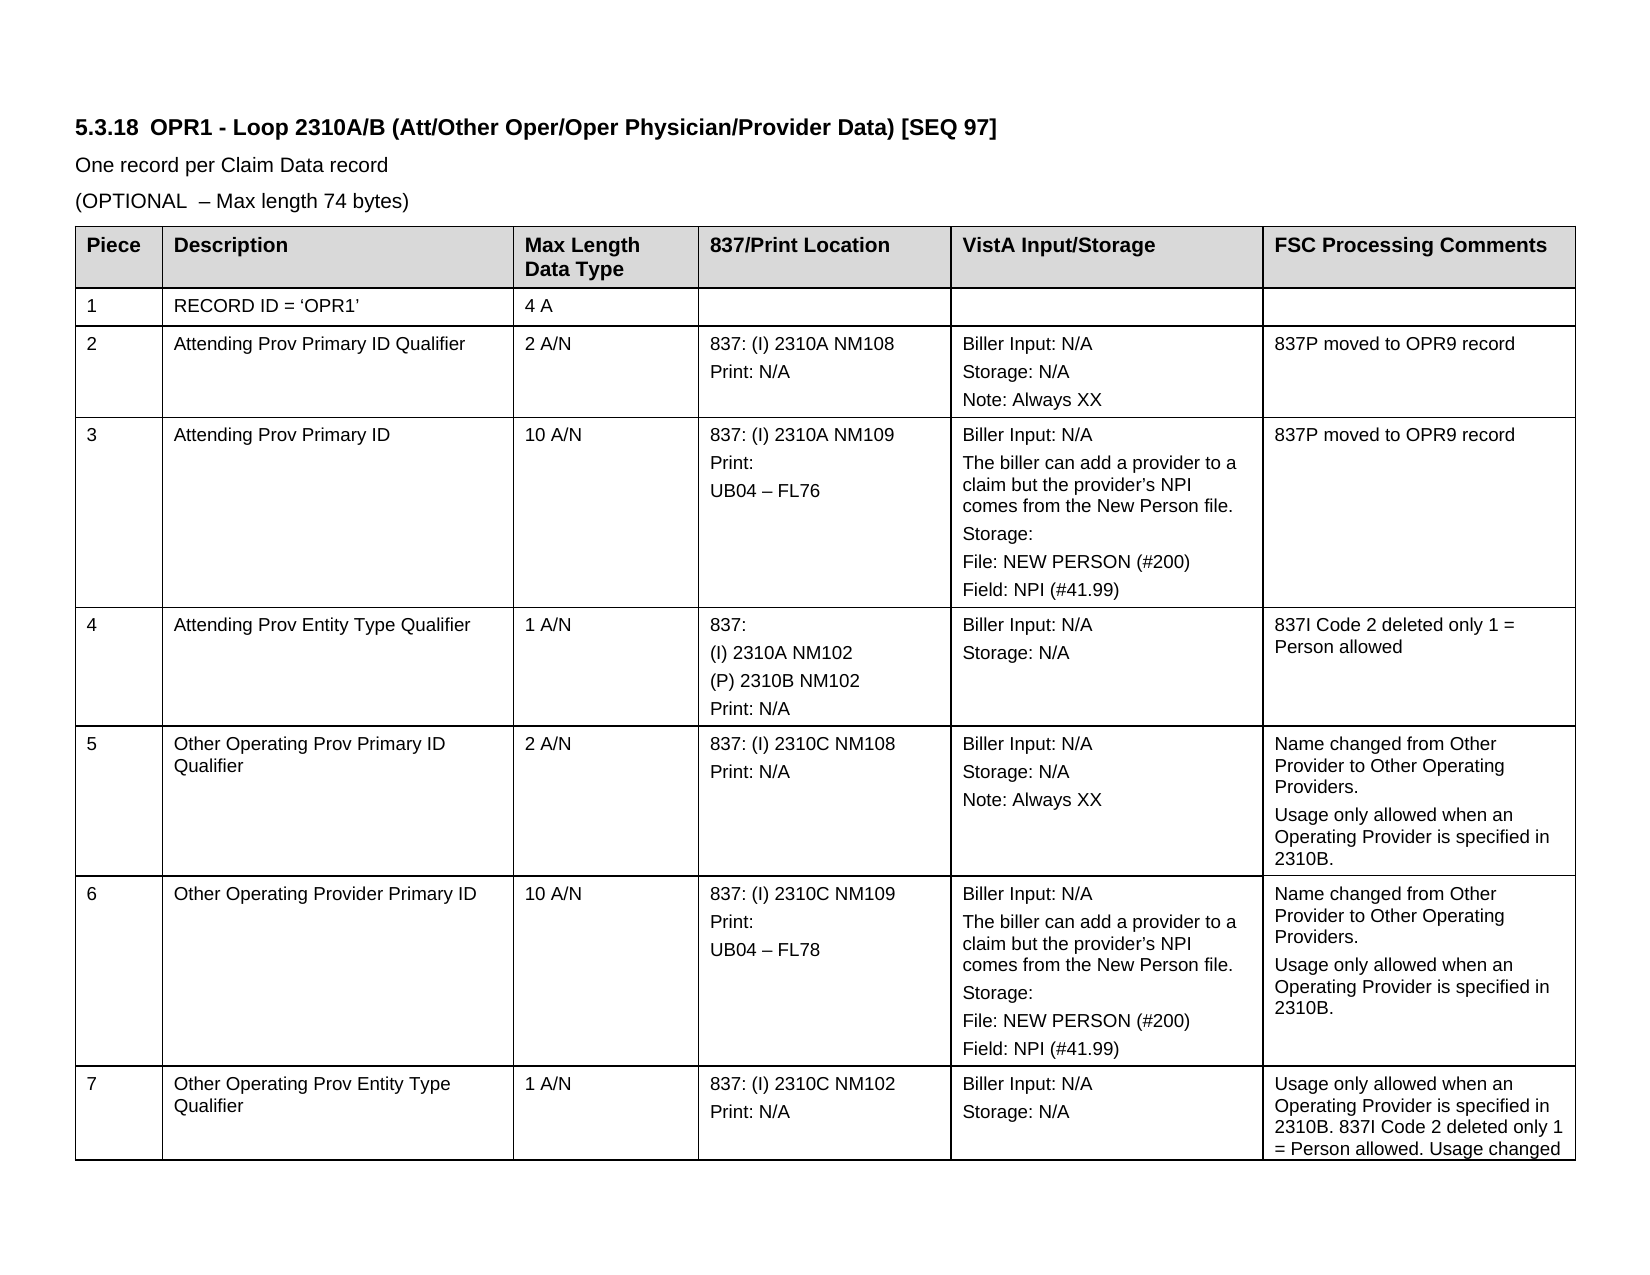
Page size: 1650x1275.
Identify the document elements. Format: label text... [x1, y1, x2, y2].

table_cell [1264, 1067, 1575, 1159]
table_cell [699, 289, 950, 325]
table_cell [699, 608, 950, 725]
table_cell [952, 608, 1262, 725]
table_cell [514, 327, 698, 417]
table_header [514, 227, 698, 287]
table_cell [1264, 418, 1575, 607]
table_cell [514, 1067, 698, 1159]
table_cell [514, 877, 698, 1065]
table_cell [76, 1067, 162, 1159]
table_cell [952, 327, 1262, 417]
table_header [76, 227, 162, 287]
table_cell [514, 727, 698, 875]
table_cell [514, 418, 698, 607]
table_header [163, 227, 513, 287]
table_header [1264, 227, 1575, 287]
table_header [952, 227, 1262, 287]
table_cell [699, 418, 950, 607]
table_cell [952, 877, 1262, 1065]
text One record per Claim Data record [75, 153, 1575, 177]
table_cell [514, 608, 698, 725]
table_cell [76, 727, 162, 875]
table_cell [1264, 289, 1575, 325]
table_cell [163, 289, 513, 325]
text (OPTIONAL – Max length 74 bytes) [75, 189, 1575, 213]
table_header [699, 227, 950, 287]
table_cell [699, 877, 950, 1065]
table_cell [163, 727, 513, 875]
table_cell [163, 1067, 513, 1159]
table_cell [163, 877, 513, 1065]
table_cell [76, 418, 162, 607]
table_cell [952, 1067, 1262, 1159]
subtitle OPR1 - Loop 2310A/B (Att/Other Oper/Oper Physician/Provider Data) [SEQ 97] [75, 114, 1575, 140]
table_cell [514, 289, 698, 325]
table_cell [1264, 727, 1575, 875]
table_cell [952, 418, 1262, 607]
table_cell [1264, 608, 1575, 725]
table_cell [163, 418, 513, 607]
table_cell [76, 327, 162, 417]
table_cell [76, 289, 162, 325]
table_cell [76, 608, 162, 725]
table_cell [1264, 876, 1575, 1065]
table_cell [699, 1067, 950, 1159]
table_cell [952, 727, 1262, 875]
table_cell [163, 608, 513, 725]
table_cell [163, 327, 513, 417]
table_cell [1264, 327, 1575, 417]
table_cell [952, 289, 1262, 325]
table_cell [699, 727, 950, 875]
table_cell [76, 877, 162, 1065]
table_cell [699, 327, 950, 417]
